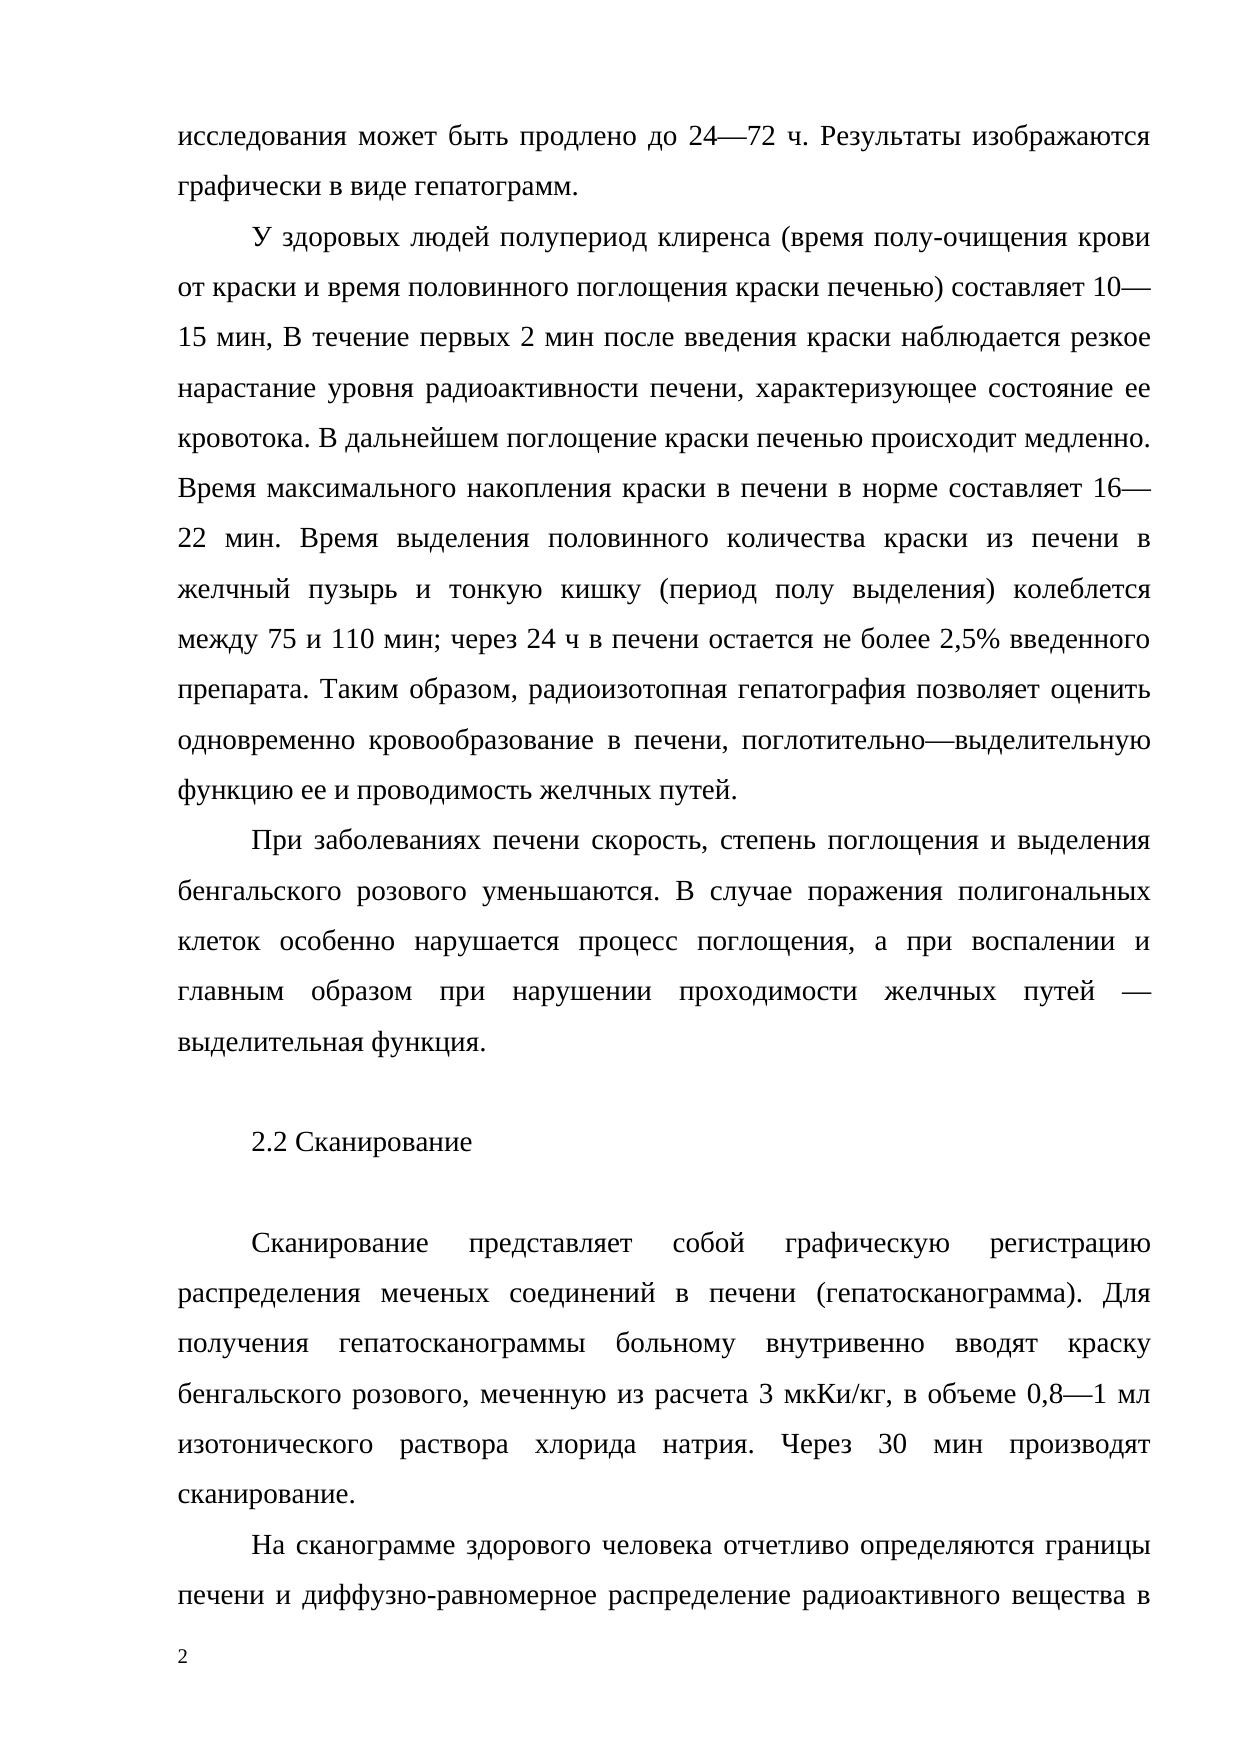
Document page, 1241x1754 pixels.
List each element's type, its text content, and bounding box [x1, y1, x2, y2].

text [177, 118, 1152, 202]
text Сканирование представляет собой графическую регистрацию распределения меченых соединений в печени (гепатосканограмма). Для получения гепатосканограммы больному внутривенно вводят краску бенгальского розового, меченную из расчета 3 мкКи/кг, в объеме 0,8—1 мл изотонического раствора хлорида натрия. Через 30 мин производят сканирование. [177, 1225, 1152, 1510]
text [177, 1527, 1152, 1611]
text У здоровых людей полупериод клиренса (время полу-очищения крови от краски и время половинного поглощения краски печенью) составляет 10—15 мин, В течение первых 2 мин после введения краски наблюдается резкое нарастание уровня радиоактивности печени, характеризующее состояние ее кровотока. В дальнейшем поглощение краски печенью происходит медленно. Время максимального накопления краски в печени в норме составляет 16—22 мин. Время выделения половинного количества краски из печени в желчный пузырь и тонкую кишку (период полу выделения) колеблется между 75 и 110 мин; через 24 ч в печени остается не более 2,5% введенного препарата. Таким образом, радиоизотопная гепатография позволяет оценить одновременно кровообразование в печени, поглотительно—выделительную функцию ее и проводимость желчных путей. [177, 219, 1152, 806]
text 2.2 Сканирование [177, 1124, 1152, 1158]
text При заболеваниях печени скорость, степень поглощения и выделения бенгальского розового уменьшаются. В случае поражения полигональных клеток особенно нарушается процесс поглощения, а при воспалении и главным образом при нарушении проходимости желчных путей — выделительная функция. [177, 822, 1152, 1057]
